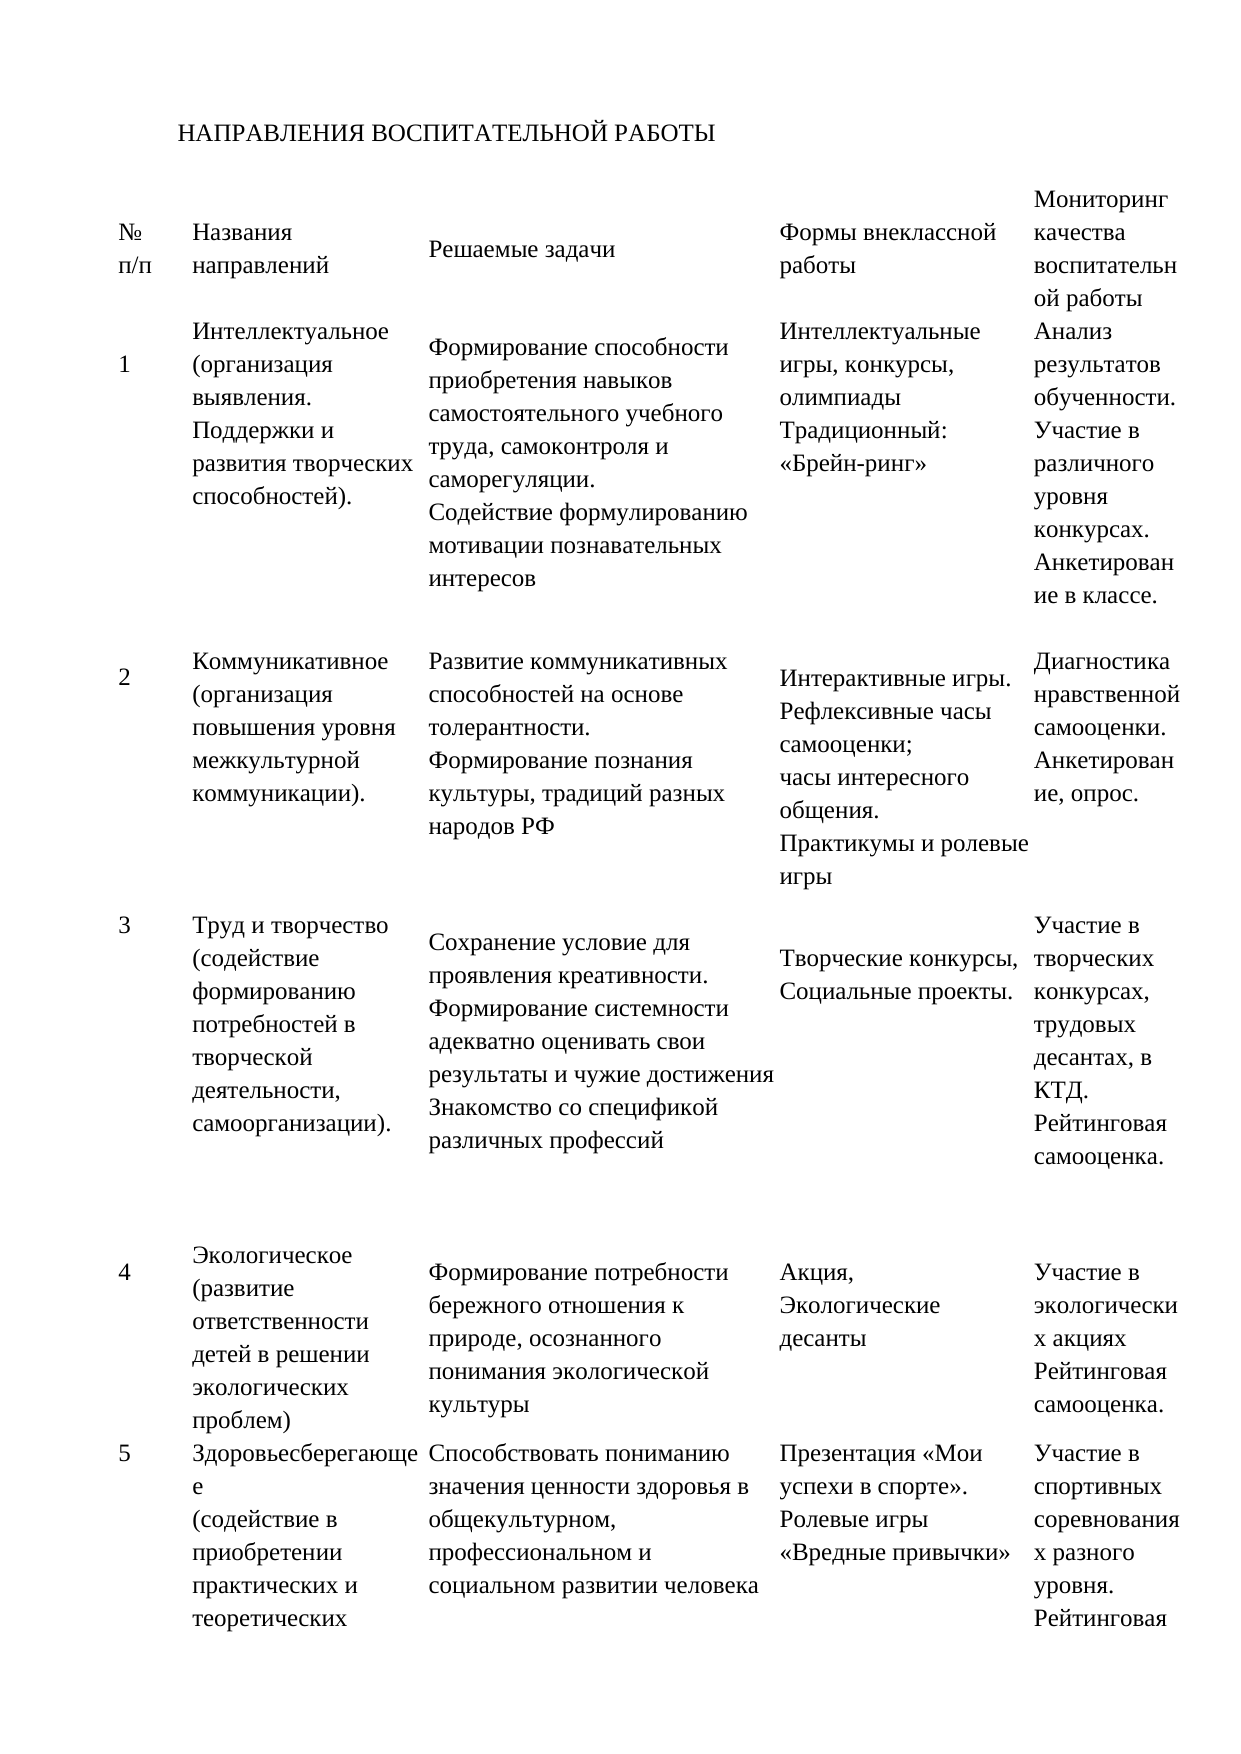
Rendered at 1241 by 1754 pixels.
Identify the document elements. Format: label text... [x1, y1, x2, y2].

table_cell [428, 1438, 779, 1632]
table_cell Сохранение условие для проявления креативности. Формирование системности адекватно оценивать свои результаты и чужие достижения Знакомство со спецификой различных профессий [428, 910, 779, 1240]
table_cell Формирование способности приобретения навыков самостоятельного учебного труда, самоконтроля и саморегуляции. Содействие формулированию мотивации познавательных интересов [428, 316, 779, 646]
table_cell Развитие коммуникативных способностей на основе толерантности. Формирование познания культуры, традиций разных народов РФ [428, 646, 779, 910]
table_cell 4 [118, 1240, 192, 1438]
table_cell 2 [118, 646, 192, 910]
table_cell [1034, 1438, 1181, 1632]
table_header Мониторинг качества воспитательной работы [1034, 184, 1181, 316]
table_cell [779, 1438, 1034, 1632]
table_cell Диагностика нравственной самооценки. Анкетирование, опрос. [1034, 646, 1181, 910]
table_header Названия направлений [192, 184, 428, 316]
table_cell Формирование потребности бережного отношения к природе, осознанного понимания экологической культуры [428, 1240, 779, 1438]
table_cell Интеллектуальное (организация выявления. Поддержки и развития творческих способностей). [192, 316, 428, 646]
table_header № п/п [118, 184, 192, 316]
table_cell Акция, Экологические десанты [779, 1240, 1034, 1438]
table_cell Интеллектуальные игры, конкурсы, олимпиады Традиционный: «Брейн-ринг» [779, 316, 1034, 646]
table_cell Экологическое (развитие ответственности детей в решении экологических проблем) [192, 1240, 428, 1438]
table_cell 5 [118, 1438, 192, 1632]
table_cell Участие в экологических акциях Рейтинговая самооценка. [1034, 1240, 1181, 1438]
table_header Решаемые задачи [428, 184, 779, 316]
table_cell Участие в творческих конкурсах, трудовых десантах, в КТД. Рейтинговая самооценка. [1034, 910, 1181, 1240]
table_cell Коммуникативное (организация повышения уровня межкультурной коммуникации). [192, 646, 428, 910]
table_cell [192, 1438, 428, 1632]
table_cell Анализ результатов обученности. Участие в различного уровня конкурсах. Анкетирование в классе. [1034, 316, 1181, 646]
table_cell 3 [118, 910, 192, 1240]
table_header Формы внеклассной работы [779, 184, 1034, 316]
table_cell Интерактивные игры. Рефлексивные часы самооценки; часы интересного общения. Практикумы и ролевые игры [779, 646, 1034, 910]
text НАПРАВЛЕНИЯ ВОСПИТАТЕЛЬНОЙ РАБОТЫ [177, 118, 1152, 147]
table_cell Творческие конкурсы, Социальные проекты. [779, 910, 1034, 1240]
table_cell 1 [118, 316, 192, 646]
table_cell Труд и творчество (содействие формированию потребностей в творческой деятельности, самоорганизации). [192, 910, 428, 1240]
